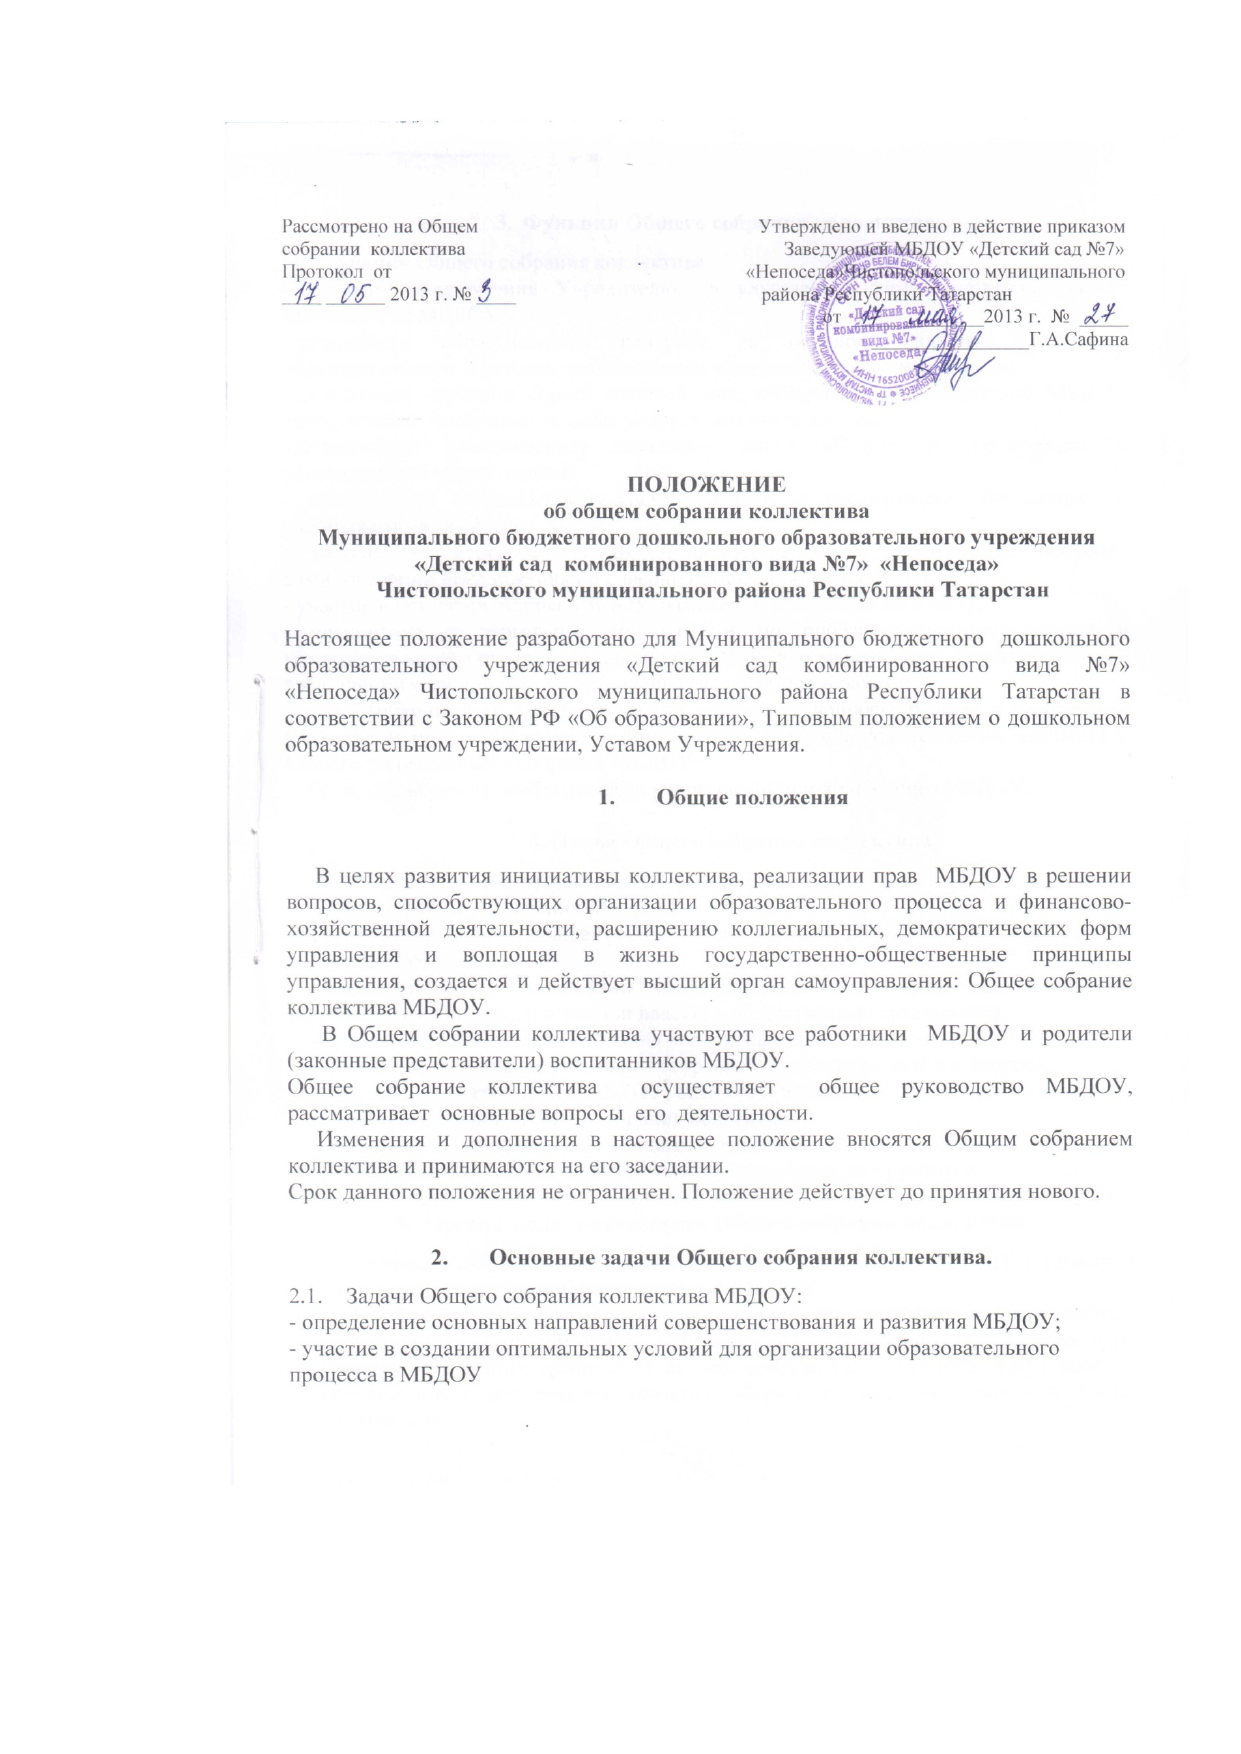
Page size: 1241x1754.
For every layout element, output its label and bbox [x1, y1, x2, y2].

picture [215, 118, 1191, 1496]
